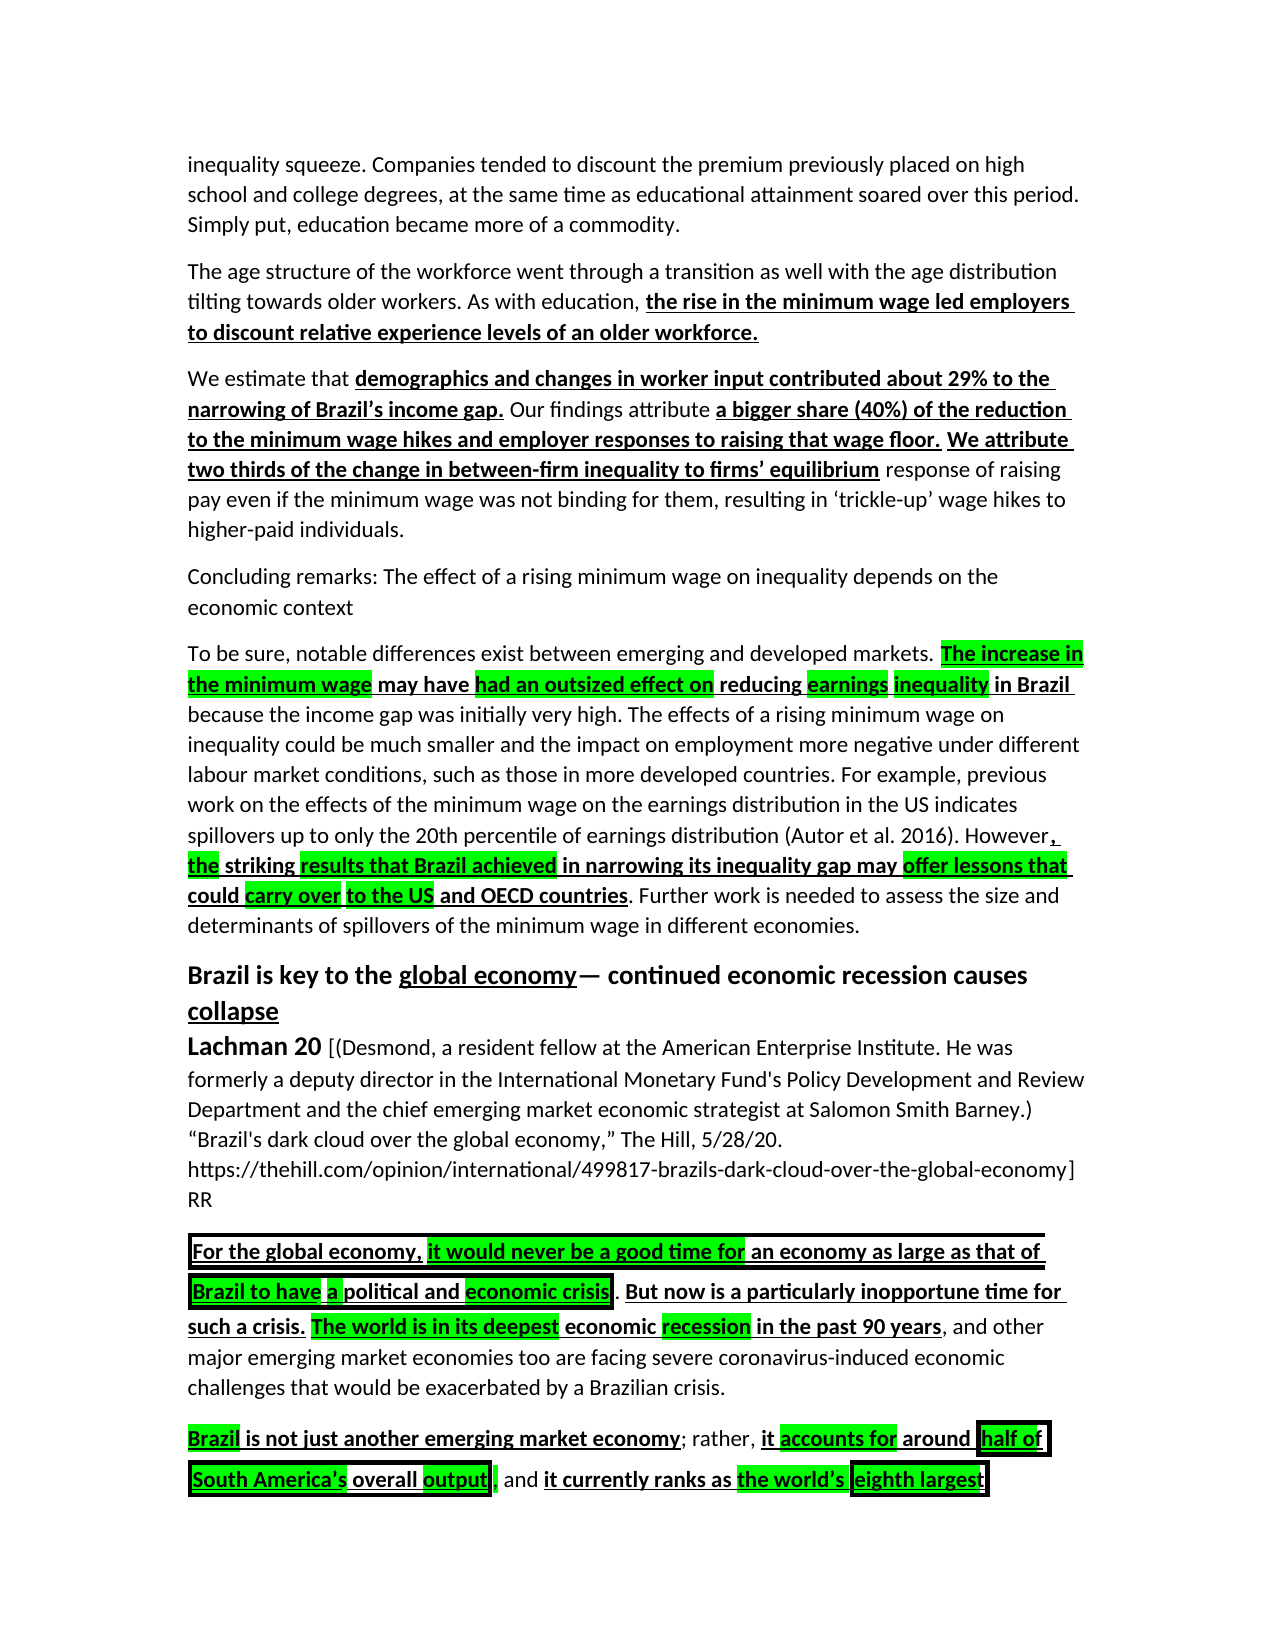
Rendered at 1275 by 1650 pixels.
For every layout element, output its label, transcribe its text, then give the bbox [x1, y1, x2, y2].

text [187, 150, 1087, 238]
text Concluding remarks: The effect of a rising minimum wage on inequality depends on the economic context [187, 562, 1087, 621]
subtitle Brazil is key to the global economy— continued economic recession causes collapse [187, 958, 1087, 1027]
text To be sure, notable differences exist between emerging and developed markets. The increase in the minimum wage may have had an outsized effect on reducing earnings inequality in Brazil because the income gap was initially very high. The effects of a rising minimum wage on inequality could be much smaller and the impact on employment more negative under different labour market conditions, such as those in more developed countries. For example, previous work on the effects of the minimum wage on the earnings distribution in the US indicates spillovers up to only the 20th percentile of earnings distribution (Autor et al. 2016). However, the striking results that Brazil achieved in narrowing its inequality gap may offer lessons that could carry over to the US and OECD countries. Further work is needed to assess the size and determinants of spillovers of the minimum wage in different economies. [187, 639, 1087, 939]
text We estimate that demographics and changes in worker input contributed about 29% to the narrowing of Brazil’s income gap. Our findings attribute a bigger share (40%) of the reduction to the minimum wage hikes and employer responses to raising that wage floor. We attribute two thirds of the change in between-firm inequality to firms’ equilibrium response of raising pay even if the minimum wage was not binding for them, resulting in ‘trickle-up’ wage hikes to higher-paid individuals. [187, 364, 1087, 544]
text The age structure of the workforce went through a transition as well with the age distribution tilting towards older workers. As with education, the rise in the minimum wage led employers to discount relative experience levels of an older workforce. [187, 257, 1087, 346]
text Lachman 20 [(Desmond, a resident fellow at the American Enterprise Institute. He was formerly a deputy director in the International Monetary Fund's Policy Development and Review Department and the chief emerging market economic strategist at Salomon Smith Barney.) “Brazil's dark cloud over the global economy,” The Hill, 5/28/20. https://thehill.com/opinion/international/499817-brazils-dark-cloud-over-the-global-economy] RR [187, 1029, 1087, 1214]
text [187, 1420, 1087, 1497]
text For the global economy, it would never be a good time for an economy as large as that of Brazil to have a political and economic crisis. But now is a particularly inopportune time for such a crisis. The world is in its deepest economic recession in the past 90 years, and other major emerging market economies too are facing severe coronavirus-induced economic challenges that would be exacerbated by a Brazilian crisis. [187, 1232, 1087, 1401]
